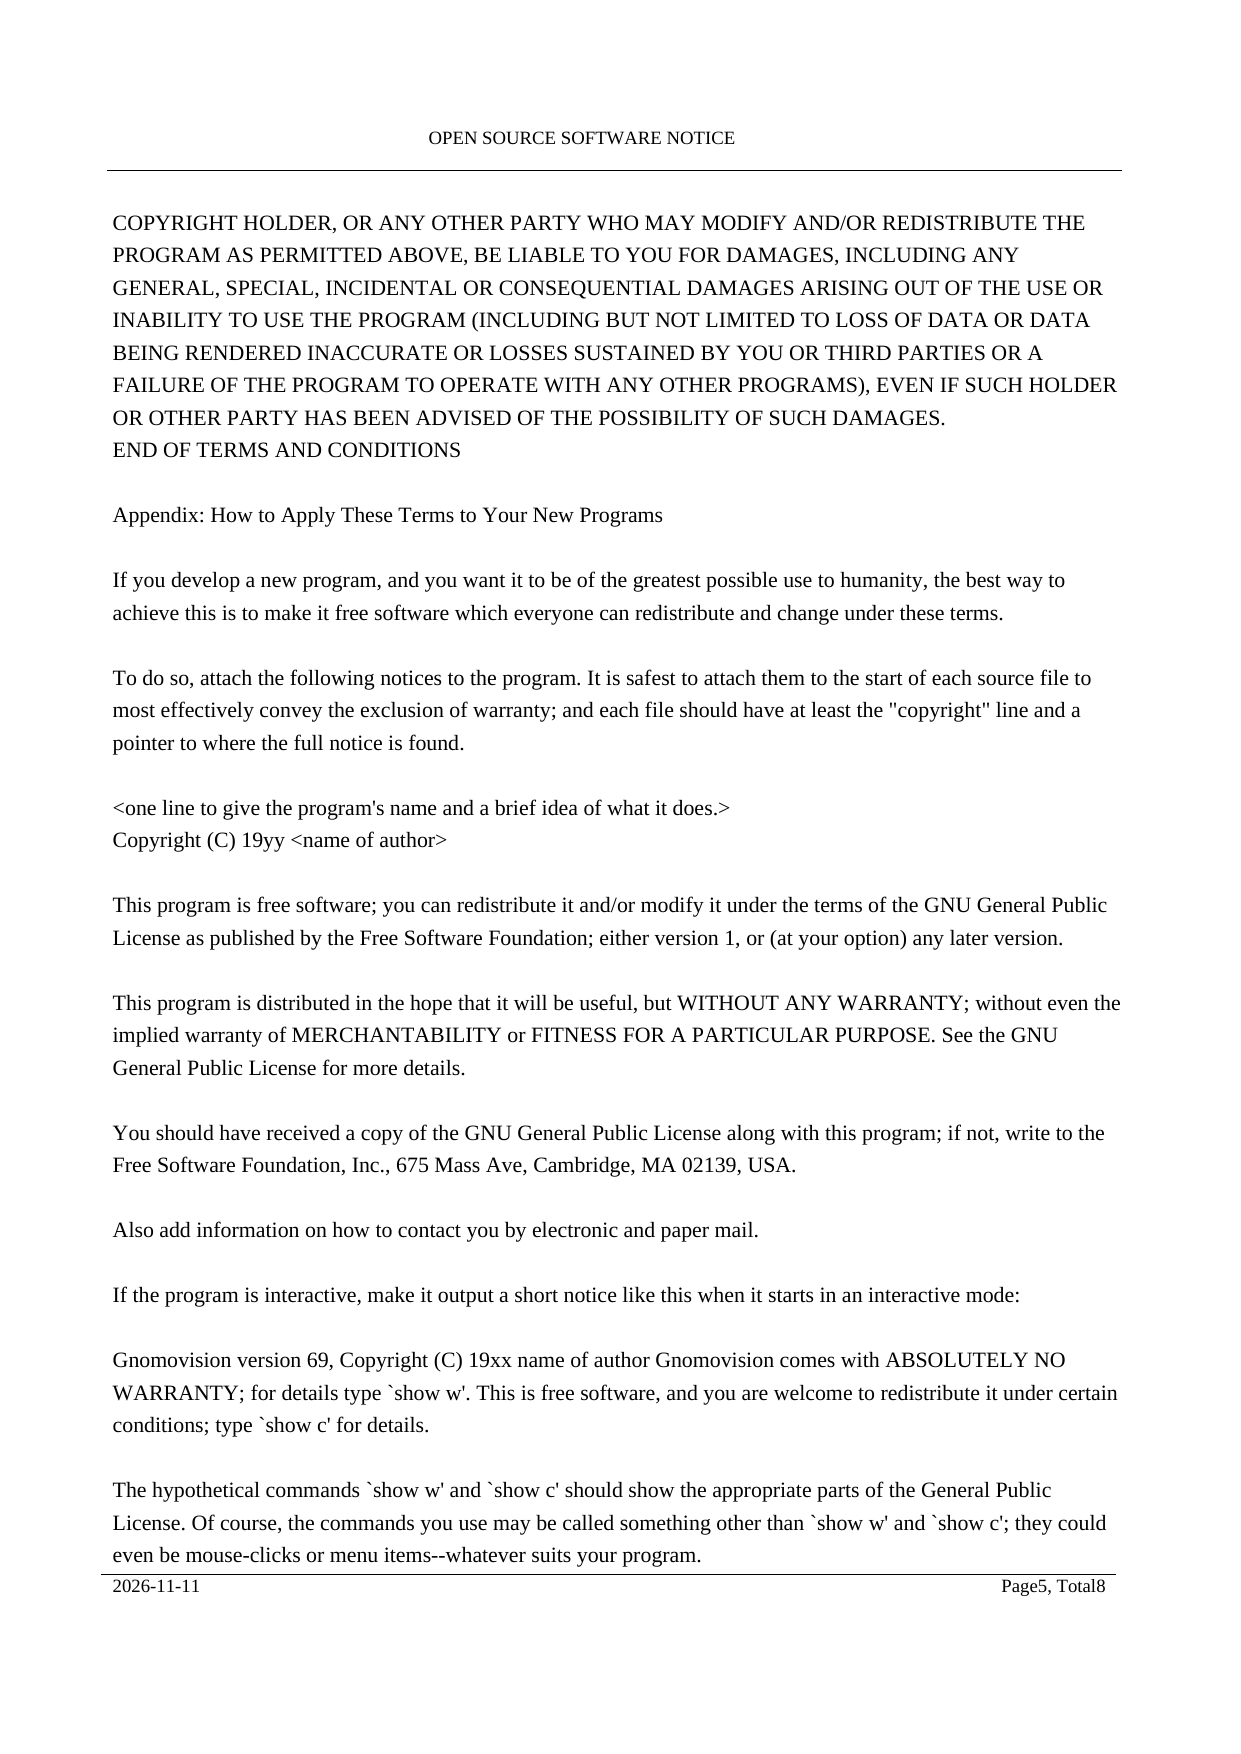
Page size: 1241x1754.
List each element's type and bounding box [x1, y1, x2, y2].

text [112, 206, 1128, 1571]
